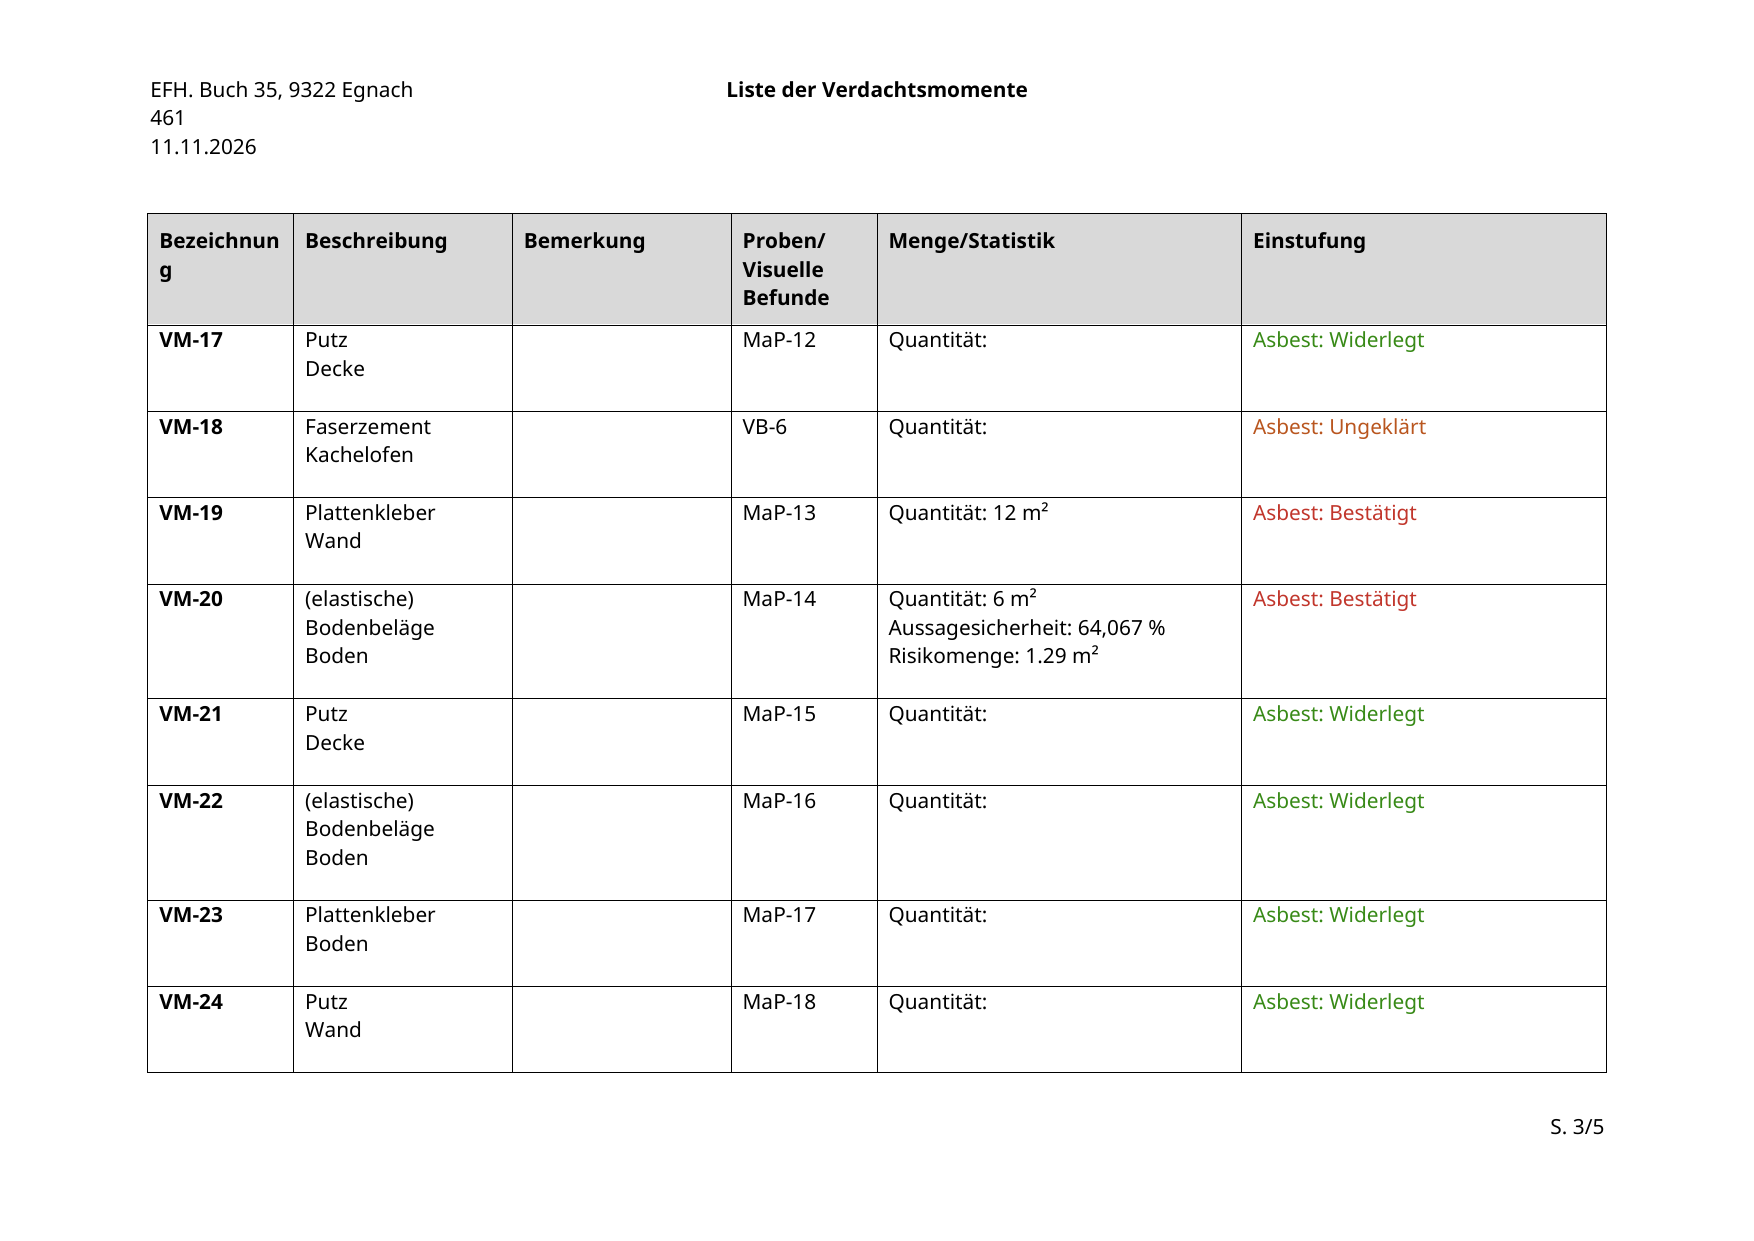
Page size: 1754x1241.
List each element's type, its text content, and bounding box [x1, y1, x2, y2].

table_cell [513, 901, 731, 986]
table_cell Asbest: Ungeklärt [1242, 412, 1606, 497]
table_cell MaP-14 [732, 585, 877, 698]
table_cell [513, 412, 731, 497]
table_cell VM-17 [148, 326, 293, 411]
table_cell MaP-18 [732, 987, 877, 1072]
table_cell Asbest: Widerlegt [1242, 786, 1606, 899]
table_header Bemerkung [513, 214, 731, 324]
table_cell Quantität: [878, 987, 1241, 1072]
table_cell Putz Decke [294, 699, 512, 785]
table_cell [513, 699, 731, 785]
table_header Einstufung [1242, 214, 1606, 324]
table_cell Asbest: Widerlegt [1242, 987, 1606, 1072]
table_cell [513, 786, 731, 899]
table_cell Plattenkleber Wand [294, 498, 512, 583]
table_cell MaP-15 [732, 699, 877, 785]
table_cell Asbest: Bestätigt [1242, 498, 1606, 583]
table_header Beschreibung [294, 214, 512, 324]
table_cell MaP-17 [732, 901, 877, 986]
table_cell VM-22 [148, 786, 293, 899]
table_cell Quantität: 12 m² [878, 498, 1241, 583]
table_cell MaP-13 [732, 498, 877, 583]
table_cell [513, 585, 731, 698]
table_header Bezeichnung [148, 214, 293, 324]
table_cell VM-19 [148, 498, 293, 583]
table_cell Asbest: Widerlegt [1242, 699, 1606, 785]
table_cell MaP-16 [732, 786, 877, 899]
table_cell Asbest: Widerlegt [1242, 901, 1606, 986]
table_cell [513, 326, 731, 411]
table_cell Quantität: [878, 786, 1241, 899]
table_cell VM-21 [148, 699, 293, 785]
table_cell [513, 498, 731, 583]
table_header Menge/Statistik [878, 214, 1241, 324]
table_cell Quantität: [878, 412, 1241, 497]
table_cell VM-24 [148, 987, 293, 1072]
table_cell Quantität: [878, 699, 1241, 785]
table_cell MaP-12 [732, 326, 877, 411]
table_cell VB-6 [732, 412, 877, 497]
table_cell Quantität: 6 m² Aussagesicherheit: 64,067 % Risikomenge: 1.29 m² [878, 585, 1241, 698]
table_cell Plattenkleber Boden [294, 901, 512, 986]
table_cell Quantität: [878, 901, 1241, 986]
table_cell Putz Decke [294, 326, 512, 411]
table_cell (elastische) Bodenbeläge Boden [294, 585, 512, 698]
table_cell Asbest: Bestätigt [1242, 585, 1606, 698]
table_cell Faserzement Kachelofen [294, 412, 512, 497]
table_cell VM-20 [148, 585, 293, 698]
table_header Proben/Visuelle Befunde [732, 214, 877, 324]
table_cell [513, 987, 731, 1072]
table_cell (elastische) Bodenbeläge Boden [294, 786, 512, 899]
table_cell Quantität: [878, 326, 1241, 411]
table_cell VM-23 [148, 901, 293, 986]
table_cell Putz Wand [294, 987, 512, 1072]
table_cell Asbest: Widerlegt [1242, 326, 1606, 411]
table_cell VM-18 [148, 412, 293, 497]
